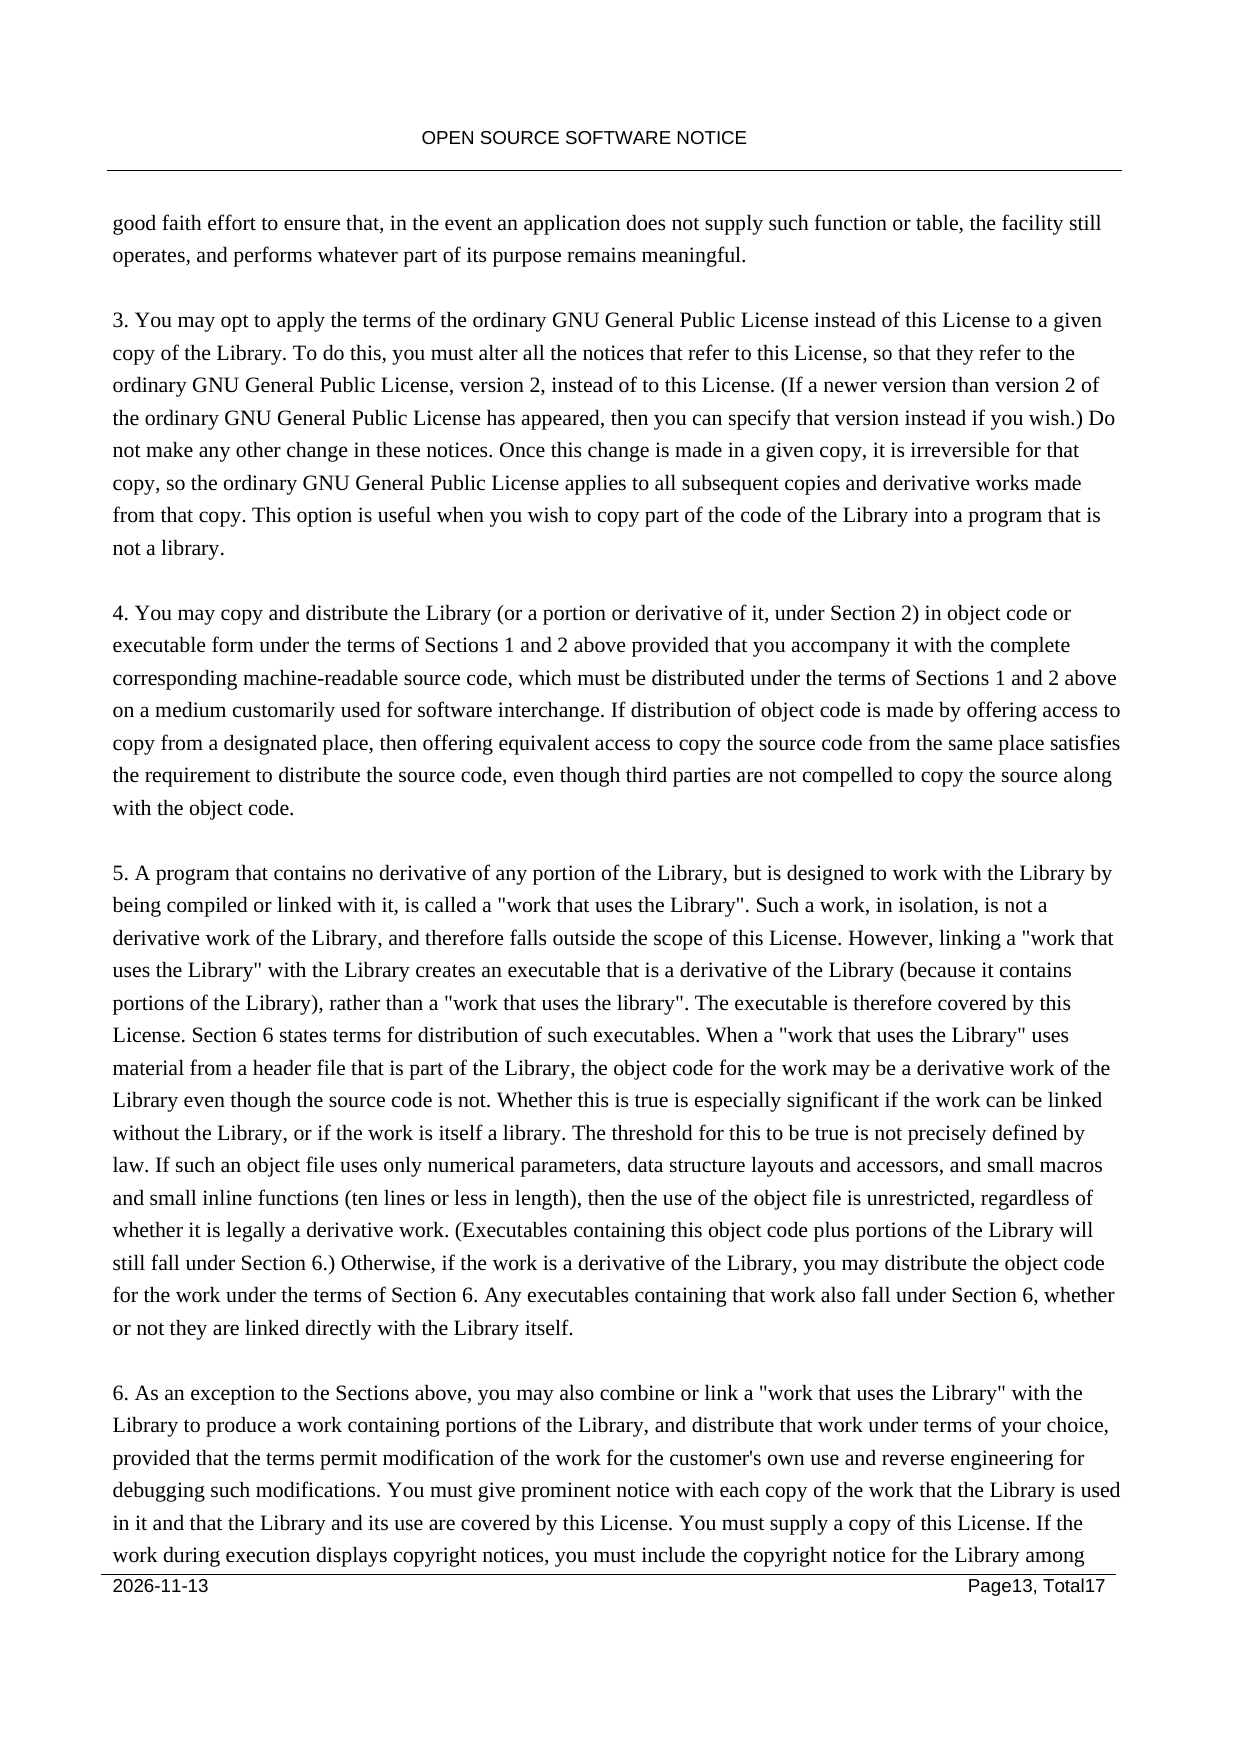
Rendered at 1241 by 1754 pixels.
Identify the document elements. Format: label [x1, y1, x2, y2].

text [112, 206, 1128, 1571]
